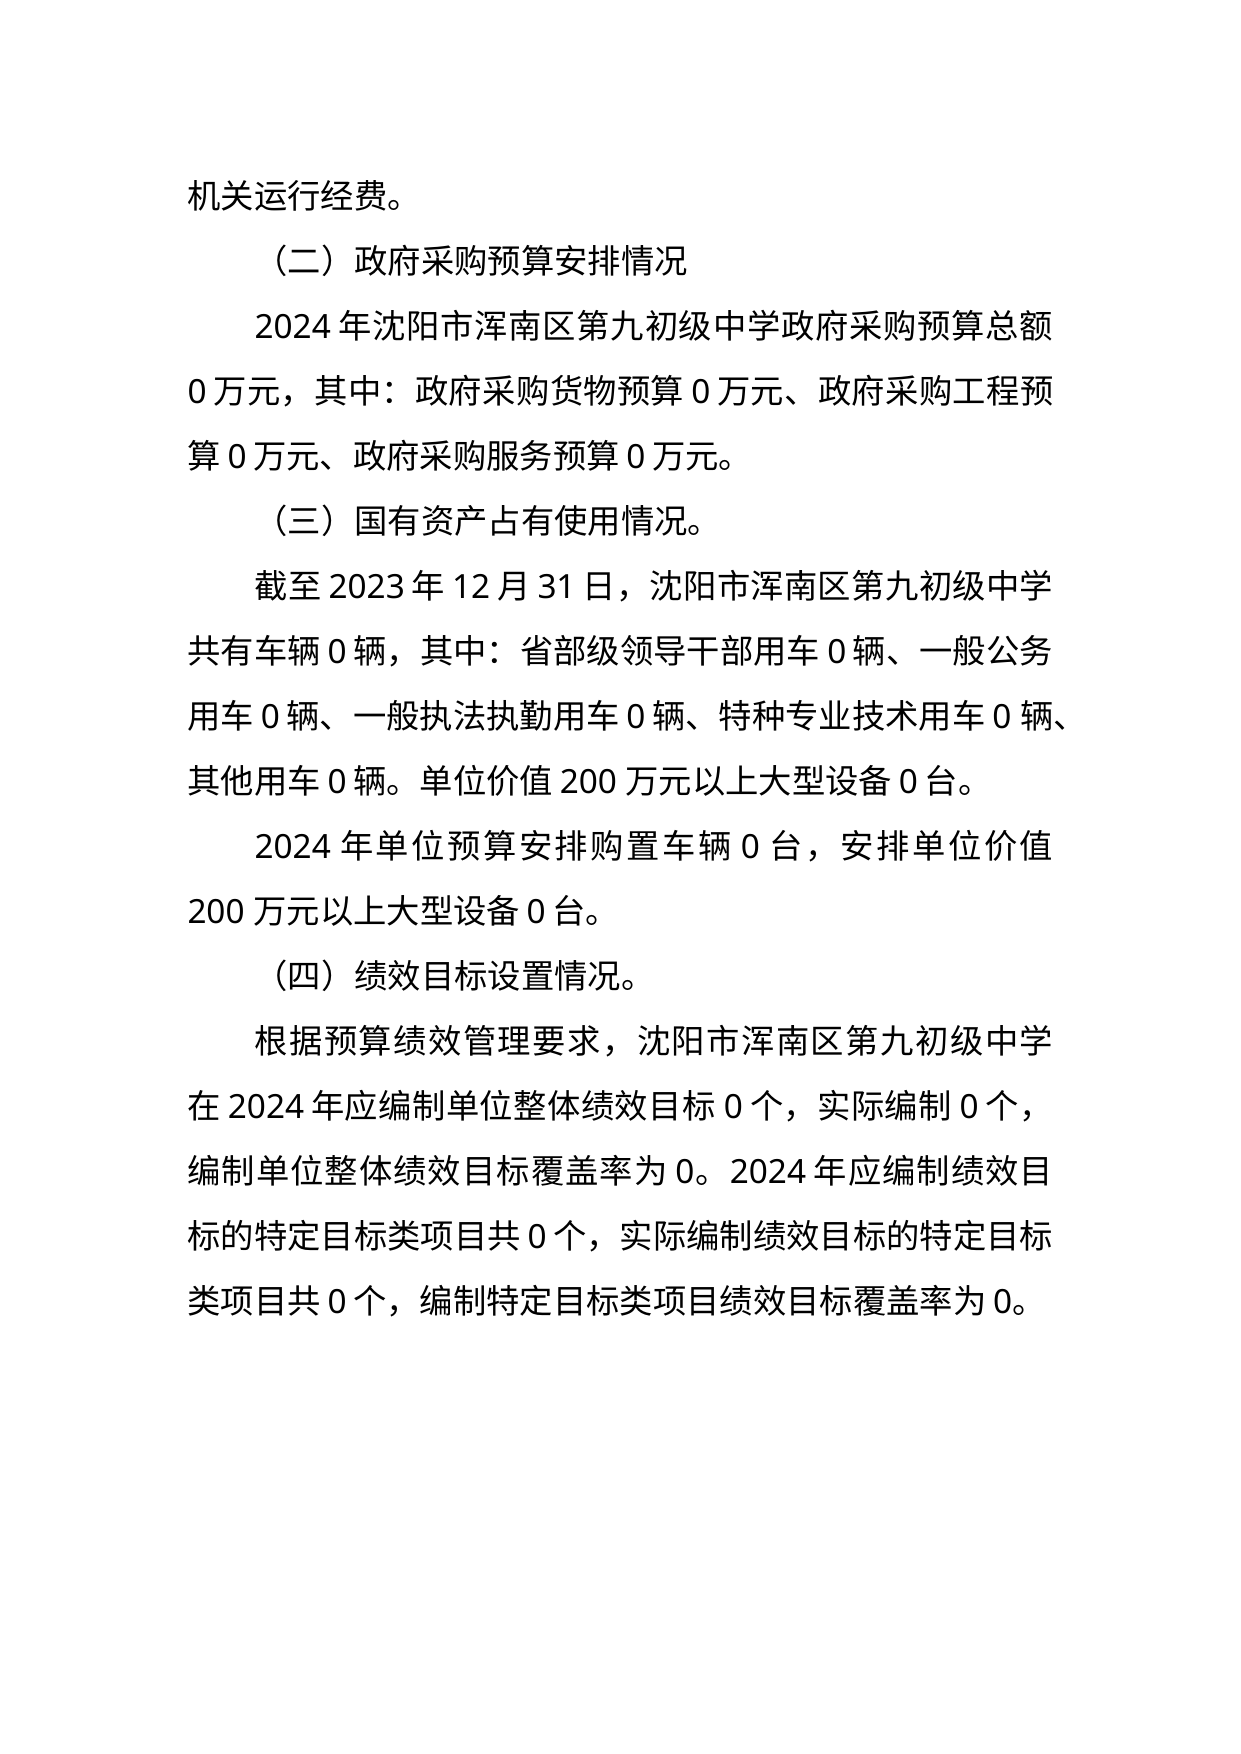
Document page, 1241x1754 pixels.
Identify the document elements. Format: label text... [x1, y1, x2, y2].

text （四）绩效目标设置情况。 [187, 942, 1053, 1007]
text 根据预算绩效管理要求，沈阳市浑南区第九初级中学在2024年应编制单位整体绩效目标0个，实际编制0个，编制单位整体绩效目标覆盖率为0。2024年应编制绩效目标的特定目标类项目共0个，实际编制绩效目标的特定目标类项目共0个，编制特定目标类项目绩效目标覆盖率为0。 [187, 1007, 1053, 1332]
text （二）政府采购预算安排情况 [187, 227, 1053, 292]
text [187, 162, 1053, 227]
text 截至2023年12月31日，沈阳市浑南区第九初级中学共有车辆0辆，其中：省部级领导干部用车0辆、一般公务用车0辆、一般执法执勤用车0辆、特种专业技术用车0 辆、其他用车0辆。单位价值200 万元以上大型设备0台。 [187, 552, 1053, 812]
text 2024年单位预算安排购置车辆0台，安排单位价值200 万元以上大型设备0台。 [187, 812, 1053, 942]
text （三）国有资产占有使用情况。 [187, 487, 1053, 552]
text 2024年沈阳市浑南区第九初级中学政府采购预算总额0万元，其中：政府采购货物预算0万元、政府采购工程预算0万元、政府采购服务预算0万元。 [187, 292, 1053, 487]
